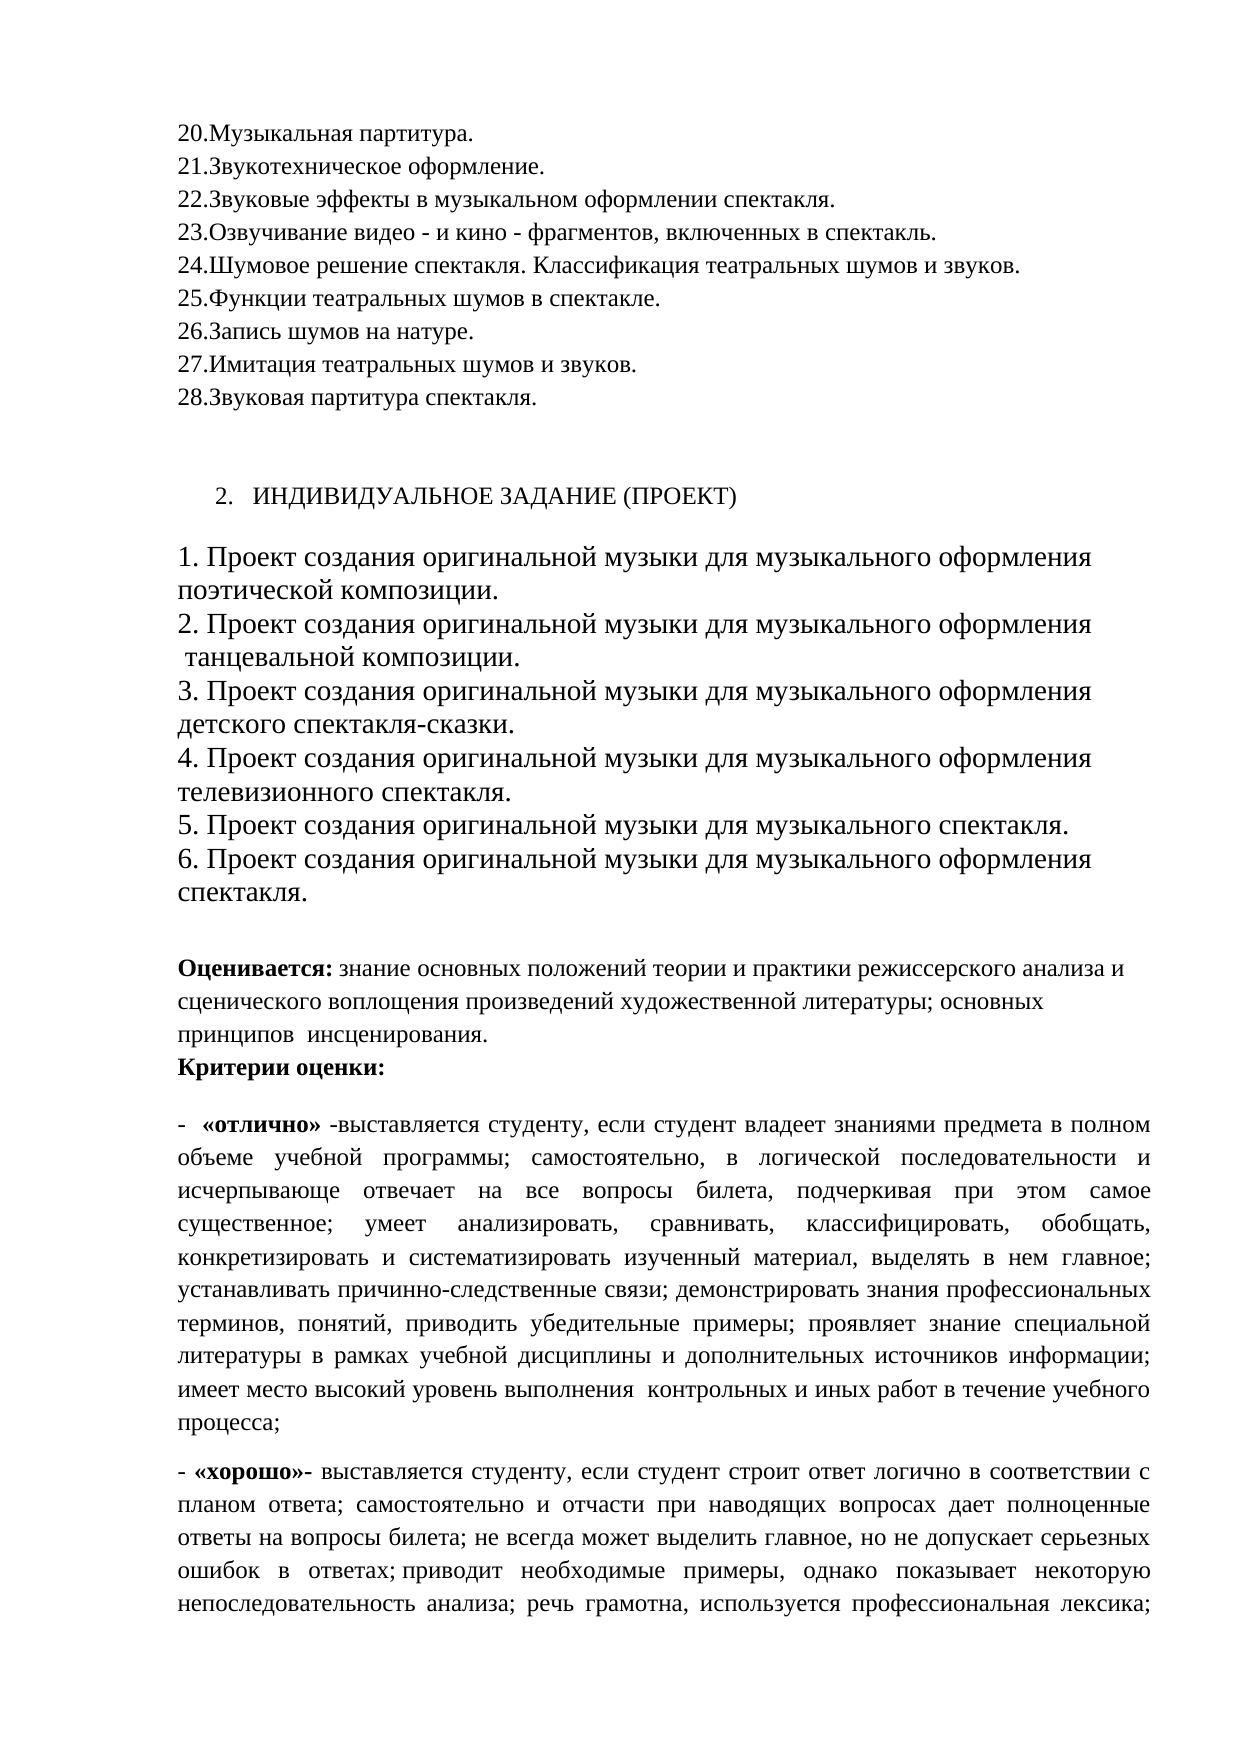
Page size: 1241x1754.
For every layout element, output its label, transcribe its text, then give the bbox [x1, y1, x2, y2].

text - «отлично» -выставляется студенту, если студент владеет знаниями предмета в полном объеме учебной программы; самостоятельно, в логической последовательности и исчерпывающе отвечает на все вопросы билета, подчеркивая при этом самое существенное; умеет анализировать, сравнивать, классифицировать, обобщать, конкретизировать и систематизировать изученный материал, выделять в нем главное; устанавливать причинно-следственные связи; демонстрировать знания профессиональных терминов, понятий, приводить убедительные примеры; проявляет знание специальной литературы в рамках учебной дисциплины и дополнительных источников информации; имеет место высокий уровень выполнения контрольных и иных работ в течение учебного процесса; [177, 1109, 1152, 1435]
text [177, 1456, 1152, 1617]
list 28.Звуковая партитура спектакля. [177, 382, 1152, 411]
list 22.Звуковые эффекты в музыкальном оформлении спектакля. [177, 184, 1152, 213]
text 1. Проект создания оригинальной музыки для музыкального оформления поэтической композиции. [177, 539, 1152, 606]
text Критерии оценки: [177, 1052, 1152, 1081]
text 6. Проект создания оригинальной музыки для музыкального оформления спектакля. [177, 841, 1152, 908]
text 5. Проект создания оригинальной музыки для музыкального спектакля. [177, 807, 1152, 841]
list 24.Шумовое решение спектакля. Классификация театральных шумов и звуков. 25.Функции театральных шумов в спектакле. [177, 250, 1152, 312]
list 20.Музыкальная партитура. [177, 118, 1152, 147]
text Оценивается: знание основных положений теории и практики режиссерского анализа и сценического воплощения произведений художественной литературы; основных принципов инсценирования. [177, 953, 1152, 1048]
list 26.Запись шумов на натуре. [177, 316, 1152, 345]
list 27.Имитация театральных шумов и звуков. [177, 349, 1152, 378]
list ИНДИВИДУАЛЬНОЕ ЗАДАНИЕ (ПРОЕКТ) [215, 481, 1152, 510]
list 21.Звукотехническое оформление. [177, 151, 1152, 180]
text 4. Проект создания оригинальной музыки для музыкального оформления телевизионного спектакля. [177, 740, 1152, 807]
text 3. Проект создания оригинальной музыки для музыкального оформления детского спектакля-сказки. [177, 673, 1152, 740]
list 23.Озвучивание видео - и кино - фрагментов, включенных в спектакль. [177, 217, 1152, 246]
text танцевальной композиции. [177, 639, 1152, 673]
text 2. Проект создания оригинальной музыки для музыкального оформления [177, 606, 1152, 639]
